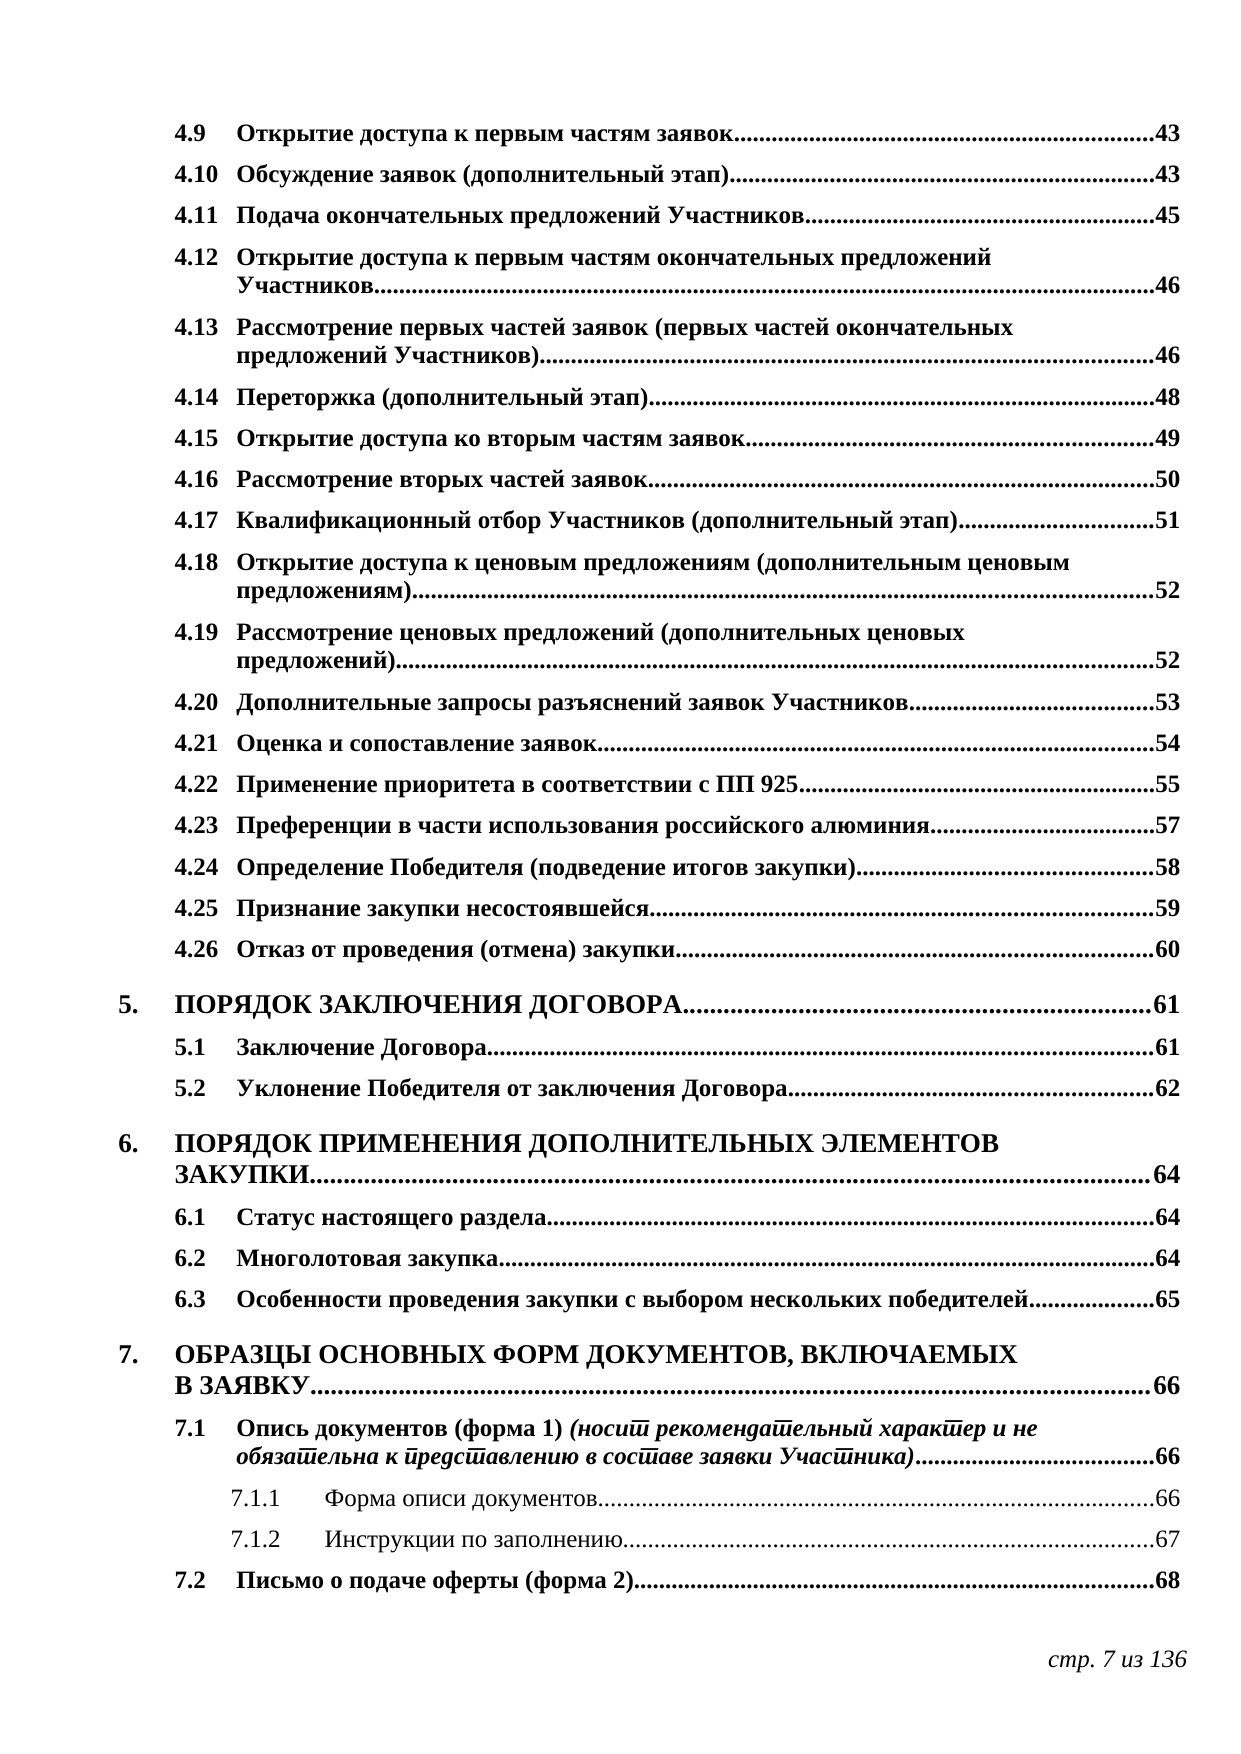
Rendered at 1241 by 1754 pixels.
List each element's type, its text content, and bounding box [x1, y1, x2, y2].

text 5.2 Уклонение Победителя от заключения Договора 62 [174, 1073, 1093, 1102]
text 6.1 Статус настоящего раздела 64 [174, 1202, 1093, 1230]
text 4.10 Обсуждение заявок (дополнительный этап) 43 [174, 159, 1093, 188]
text 4.20 Дополнительные запросы разъяснений заявок Участников 53 [174, 687, 1093, 716]
text 4.26 Отказ от проведения (отмена) закупки 60 [174, 934, 1093, 963]
text 6.3 Особенности проведения закупки с выбором нескольких победителей 65 [174, 1284, 1093, 1313]
text 7.2 Письмо о подаче оферты (форма 2) 68 [174, 1565, 1093, 1594]
text 6.2 Многолотовая закупка 64 [174, 1243, 1093, 1272]
text 5. ПОРЯДОК ЗАКЛЮЧЕНИЯ ДОГОВОРА 61 [118, 988, 1063, 1019]
text 7.1.2 Инструкции по заполнению 67 [230, 1524, 1063, 1553]
text 4.18 Открытие доступа к ценовым предложениям (дополнительным ценовым предложениям) 52 [174, 547, 1093, 604]
text 4.9 Открытие доступа к первым частям заявок 43 [174, 118, 1093, 147]
text 4.12 Открытие доступа к первым частям окончательных предложений Участников 46 [174, 242, 1093, 299]
text 4.15 Открытие доступа ко вторым частям заявок 49 [174, 423, 1093, 452]
text 7.1.1 Форма описи документов 66 [230, 1483, 1063, 1511]
text 4.11 Подача окончательных предложений Участников 45 [174, 201, 1093, 229]
text 4.13 Рассмотрение первых частей заявок (первых частей окончательных предложений Участников) 46 [174, 312, 1093, 369]
text 7.1 Опись документов (форма 1) (носит рекомендательный характер и не обязательна к представлению в составе заявки Участника) 66 [174, 1413, 1093, 1470]
text 4.24 Определение Победителя (подведение итогов закупки) 58 [174, 852, 1093, 881]
text 6. ПОРЯДОК ПРИМЕНЕНИЯ ДОПОЛНИТЕЛЬНЫХ ЭЛЕМЕНТОВ ЗАКУПКИ 64 [118, 1127, 1063, 1189]
text 5.1 Заключение Договора 61 [174, 1032, 1093, 1061]
text 4.23 Преференции в части использования российского алюминия 57 [174, 811, 1093, 839]
text 4.22 Применение приоритета в соответствии с ПП 925 55 [174, 769, 1093, 798]
text 4.14 Переторжка (дополнительный этап) 48 [174, 382, 1093, 411]
text 4.17 Квалификационный отбор Участников (дополнительный этап) 51 [174, 506, 1093, 534]
text 4.21 Оценка и сопоставление заявок 54 [174, 728, 1093, 757]
text 7. ОБРАЗЦЫ ОСНОВНЫХ ФОРМ ДОКУМЕНТОВ, ВКЛЮЧАЕМЫХ В ЗАЯВКУ 66 [118, 1338, 1063, 1400]
text 4.19 Рассмотрение ценовых предложений (дополнительных ценовых предложений) 52 [174, 617, 1093, 674]
text 4.16 Рассмотрение вторых частей заявок 50 [174, 464, 1093, 493]
text 4.25 Признание закупки несостоявшейся 59 [174, 893, 1093, 922]
